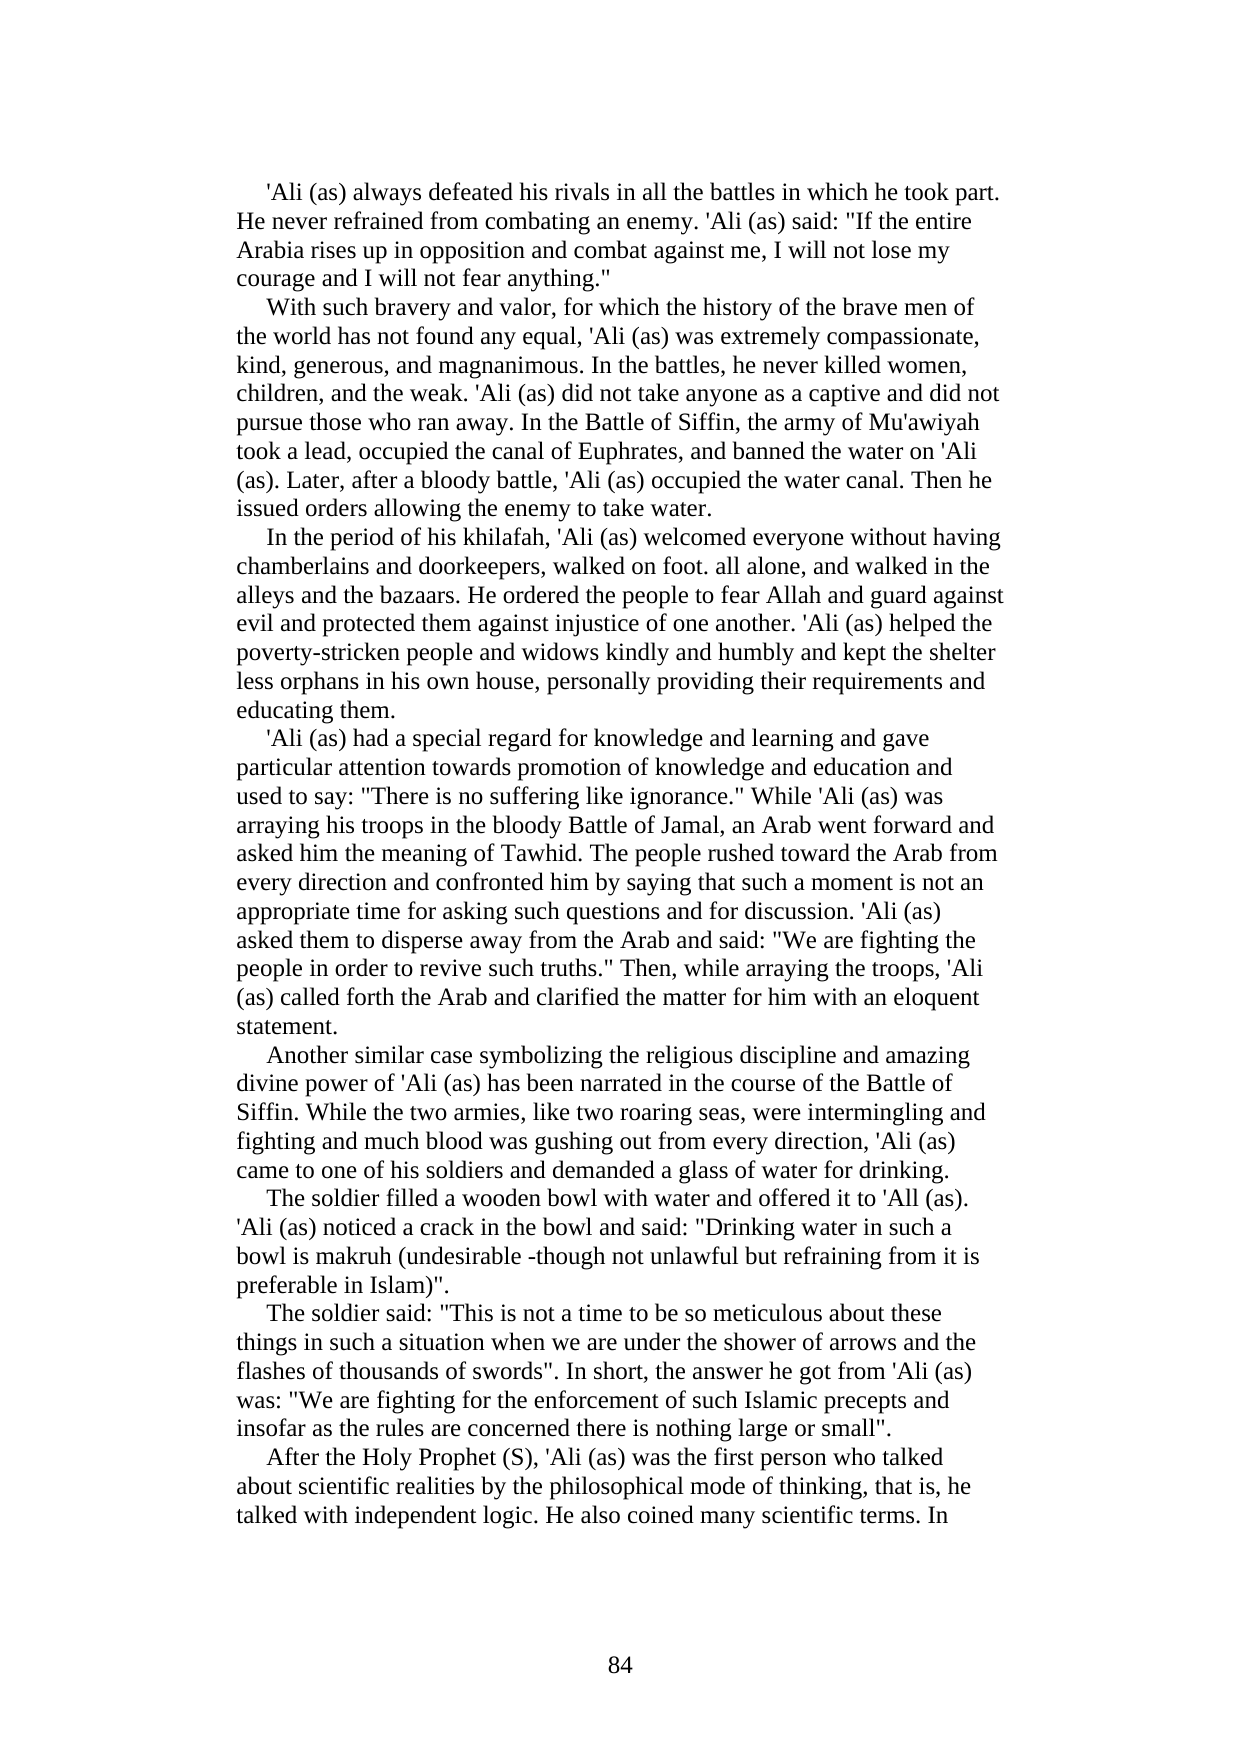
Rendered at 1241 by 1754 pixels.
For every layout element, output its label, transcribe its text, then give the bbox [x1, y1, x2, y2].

text 'Ali (as) always defeated his rivals in all the battles in which he took part. He never refrained from combating an enemy. 'Ali (as) said: "If the entire Arabia rises up in opposition and combat against me, I will not lose my courage and I will not fear anything." [236, 177, 1004, 292]
text The soldier said: "This is not a time to be so meticulous about these things in such a situation when we are under the shower of arrows and the flashes of thousands of swords". In short, the answer he got from 'Ali (as) was: "We are fighting for the enforcement of such Islamic precepts and insofar as the rules are concerned there is nothing large or small". [236, 1298, 1004, 1442]
text 'Ali (as) had a special regard for knowledge and learning and gave particular attention towards promotion of knowledge and education and used to say: "There is no suffering like ignorance." While 'Ali (as) was arraying his troops in the bloody Battle of Jamal, an Arab went forward and asked him the meaning of Tawhid. The people rushed toward the Arab from every direction and confronted him by saying that such a moment is not an appropriate time for asking such questions and for discussion. 'Ali (as) asked them to disperse away from the Arab and said: "We are fighting the people in order to revive such truths." Then, while arraying the troops, 'Ali (as) called forth the Arab and clarified the matter for him with an eloquent statement. [236, 723, 1004, 1040]
text Another similar case symbolizing the religious discipline and amazing divine power of 'Ali (as) has been narrated in the course of the Battle of Siffin. While the two armies, like two roaring seas, were intermingling and fighting and much blood was gushing out from every direction, 'Ali (as) came to one of his soldiers and demanded a glass of water for drinking. [236, 1040, 1004, 1183]
text With such bravery and valor, for which the history of the brave men of the world has not found any equal, 'Ali (as) was extremely compassionate, kind, generous, and magnanimous. In the battles, he never killed women, children, and the weak. 'Ali (as) did not take anyone as a captive and did not pursue those who ran away. In the Battle of Siffin, the army of Mu'awiyah took a lead, occupied the canal of Euphrates, and banned the water on 'Ali (as). Later, after a bloody battle, 'Ali (as) occupied the water canal. Then he issued orders allowing the enemy to take water. [236, 292, 1004, 522]
text In the period of his khilafah, 'Ali (as) welcomed everyone without having chamberlains and doorkeepers, walked on foot. all alone, and walked in the alleys and the bazaars. He ordered the people to fear Allah and guard against evil and protected them against injustice of one another. 'Ali (as) helped the poverty-stricken people and widows kindly and humbly and kept the shelter less orphans in his own house, personally providing their requirements and educating them. [236, 522, 1004, 723]
text The soldier filled a wooden bowl with water and offered it to 'All (as). 'Ali (as) noticed a crack in the bowl and said: "Drinking water in such a bowl is makruh (undesirable -though not unlawful but refraining from it is preferable in Islam)". [236, 1183, 1004, 1298]
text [236, 1442, 1004, 1528]
